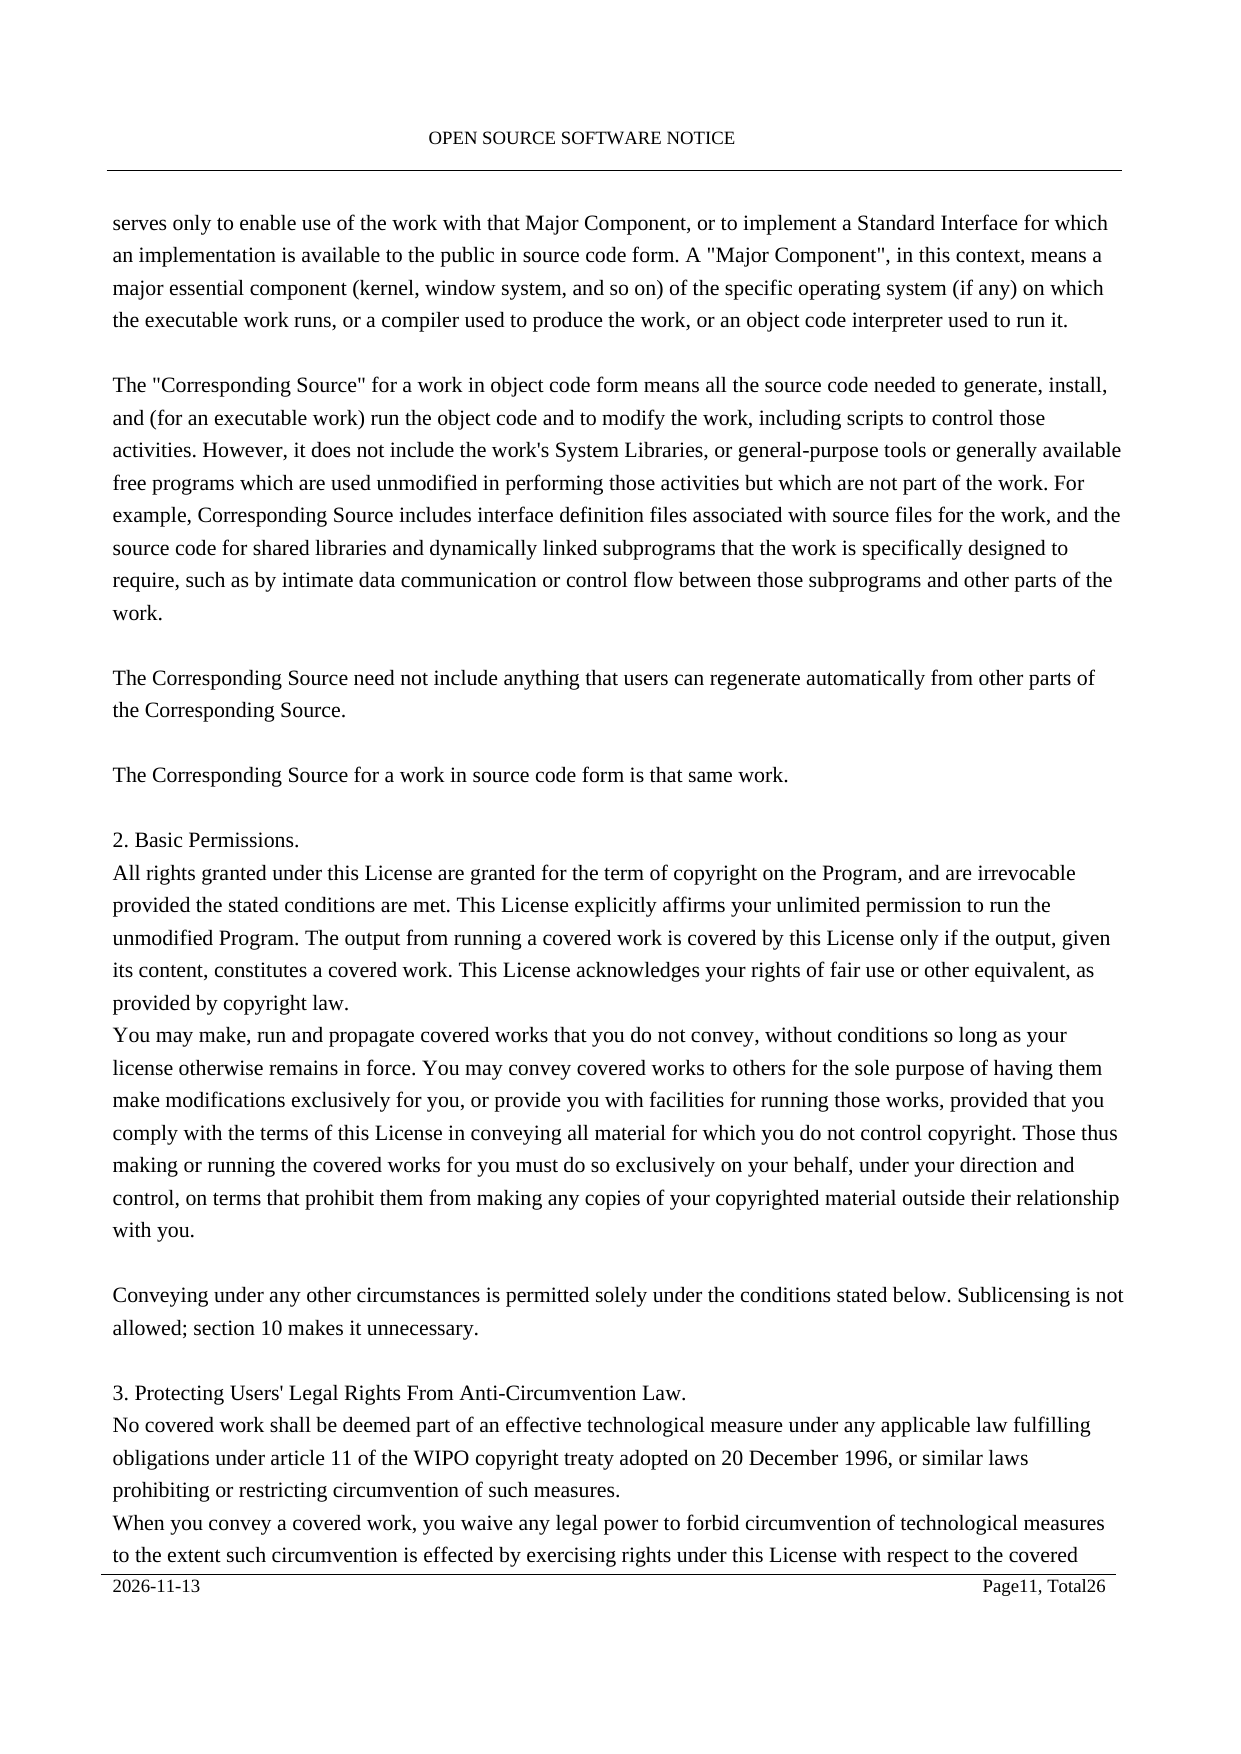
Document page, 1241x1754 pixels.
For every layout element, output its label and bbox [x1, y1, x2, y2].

text [112, 206, 1128, 1571]
